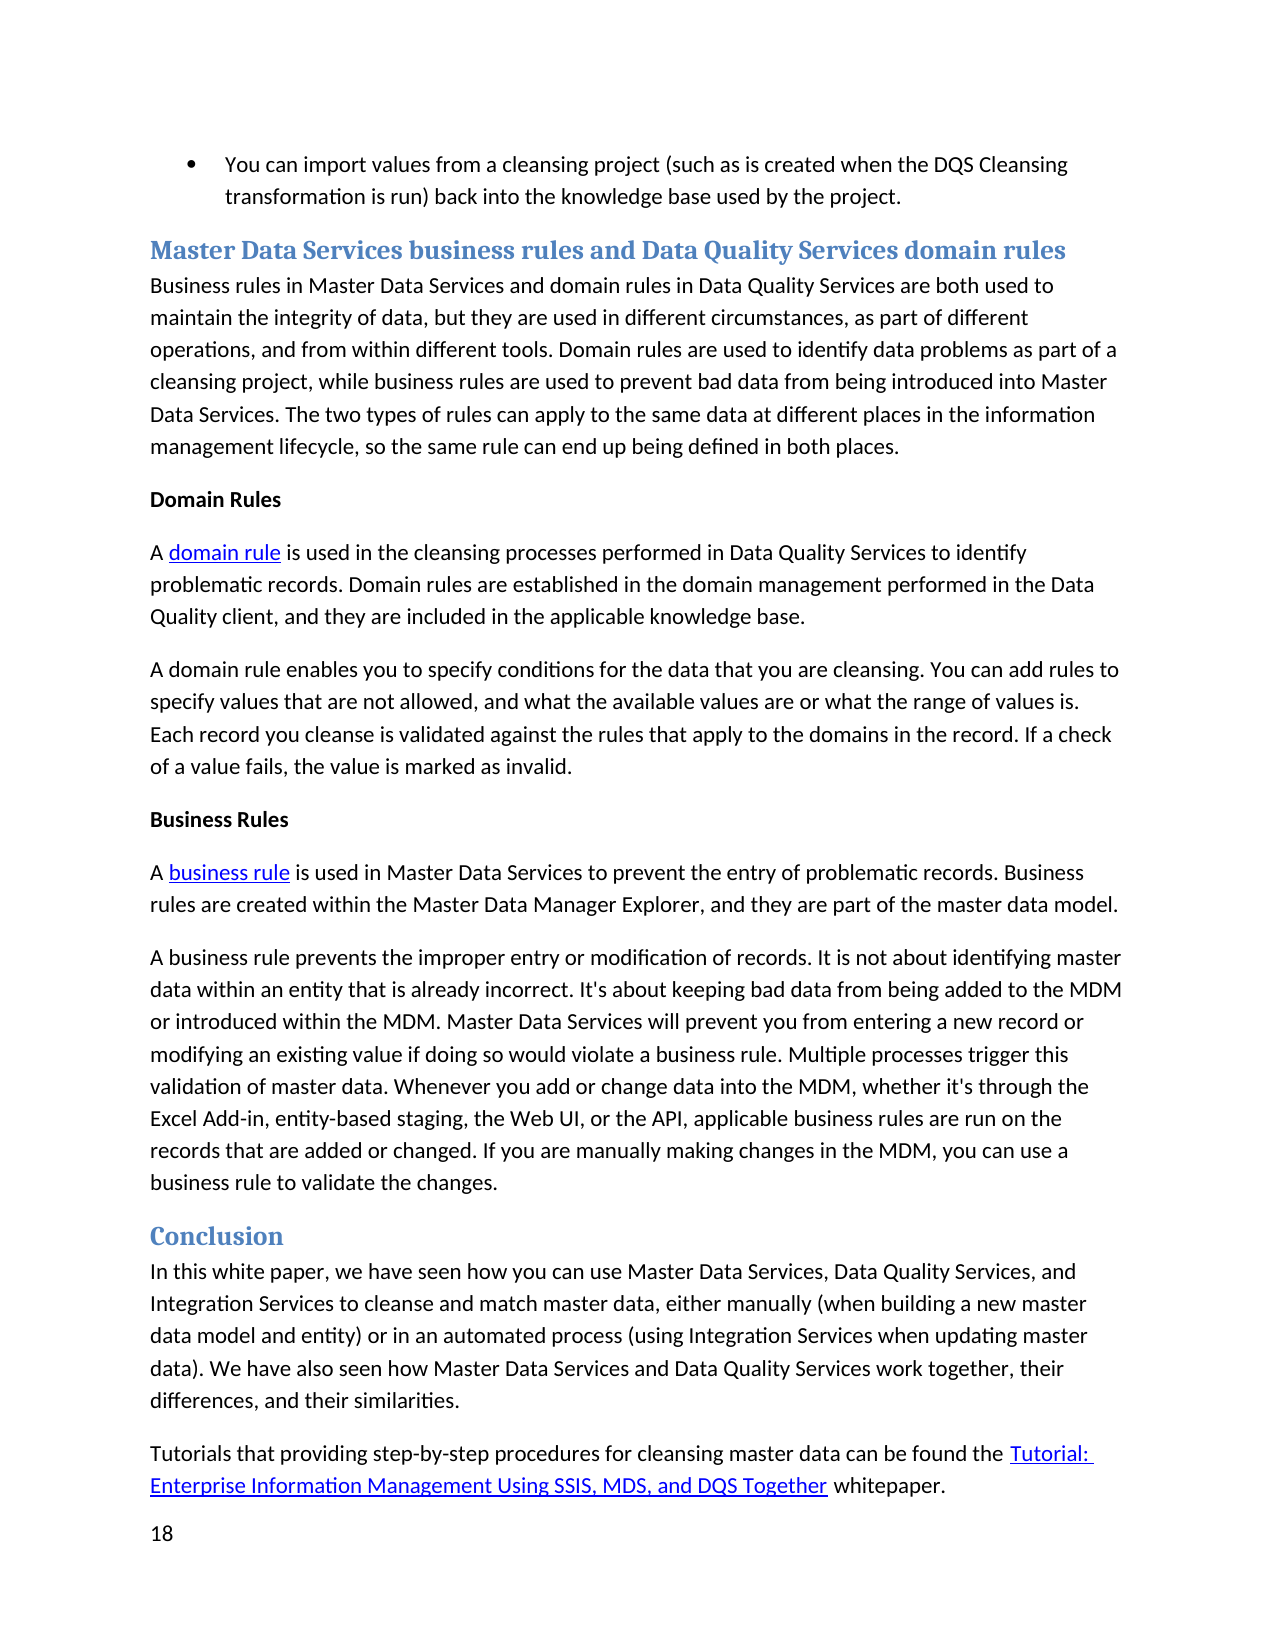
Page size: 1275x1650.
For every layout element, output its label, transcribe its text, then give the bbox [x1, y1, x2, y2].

text A business rule prevents the improper entry or modification of records. It is not about identifying master data within an entity that is already incorrect. It's about keeping bad data from being added to the MDM or introduced within the MDM. Master Data Services will prevent you from entering a new record or modifying an existing value if doing so would violate a business rule. Multiple processes trigger this validation of master data. Whenever you add or change data into the MDM, whether it's through the Excel Add-in, entity-based staging, the Web UI, or the API, applicable business rules are run on the records that are added or changed. If you are manually making changes in the MDM, you can use a business rule to validate the changes. [150, 943, 1125, 1196]
text A domain rule enables you to specify conditions for the data that you are cleansing. You can add rules to specify values that are not allowed, and what the available values are or what the range of values is. Each record you cleanse is validated against the rules that apply to the domains in the record. If a check of a value fails, the value is marked as invalid. [150, 655, 1125, 780]
subtitle Master Data Services business rules and Data Quality Services domain rules [150, 235, 1125, 266]
text A business rule is used in Master Data Services to prevent the entry of problematic records. Business rules are created within the Master Data Manager Explorer, and they are part of the master data model. [150, 858, 1125, 918]
list You can import values from a cleansing project (such as is created when the DQS Cleansing transformation is run) back into the knowledge base used by the project. [187, 150, 1125, 210]
text In this white paper, we have seen how you can use Master Data Services, Data Quality Services, and Integration Services to cleanse and match master data, either manually (when building a new master data model and entity) or in an automated process (using Integration Services when updating master data). We have also seen how Master Data Services and Data Quality Services work together, their differences, and their similarities. [150, 1257, 1125, 1414]
subtitle Conclusion [150, 1221, 1125, 1253]
text Domain Rules [150, 485, 1125, 513]
text Business Rules [150, 805, 1125, 833]
text A domain rule is used in the cleansing processes performed in Data Quality Services to identify problematic records. Domain rules are established in the domain management performed in the Data Quality client, and they are included in the applicable knowledge base. [150, 538, 1125, 630]
text Tutorials that providing step-by-step procedures for cleansing master data can be found the Tutorial: Enterprise Information Management Using SSIS, MDS, and DQS Together whitepaper. [150, 1439, 1125, 1499]
text Business rules in Master Data Services and domain rules in Data Quality Services are both used to maintain the integrity of data, but they are used in different circumstances, as part of different operations, and from within different tools. Domain rules are used to identify data problems as part of a cleansing project, while business rules are used to prevent bad data from being introduced into Master Data Services. The two types of rules can apply to the same data at different places in the information management lifecycle, so the same rule can end up being defined in both places. [150, 271, 1125, 460]
